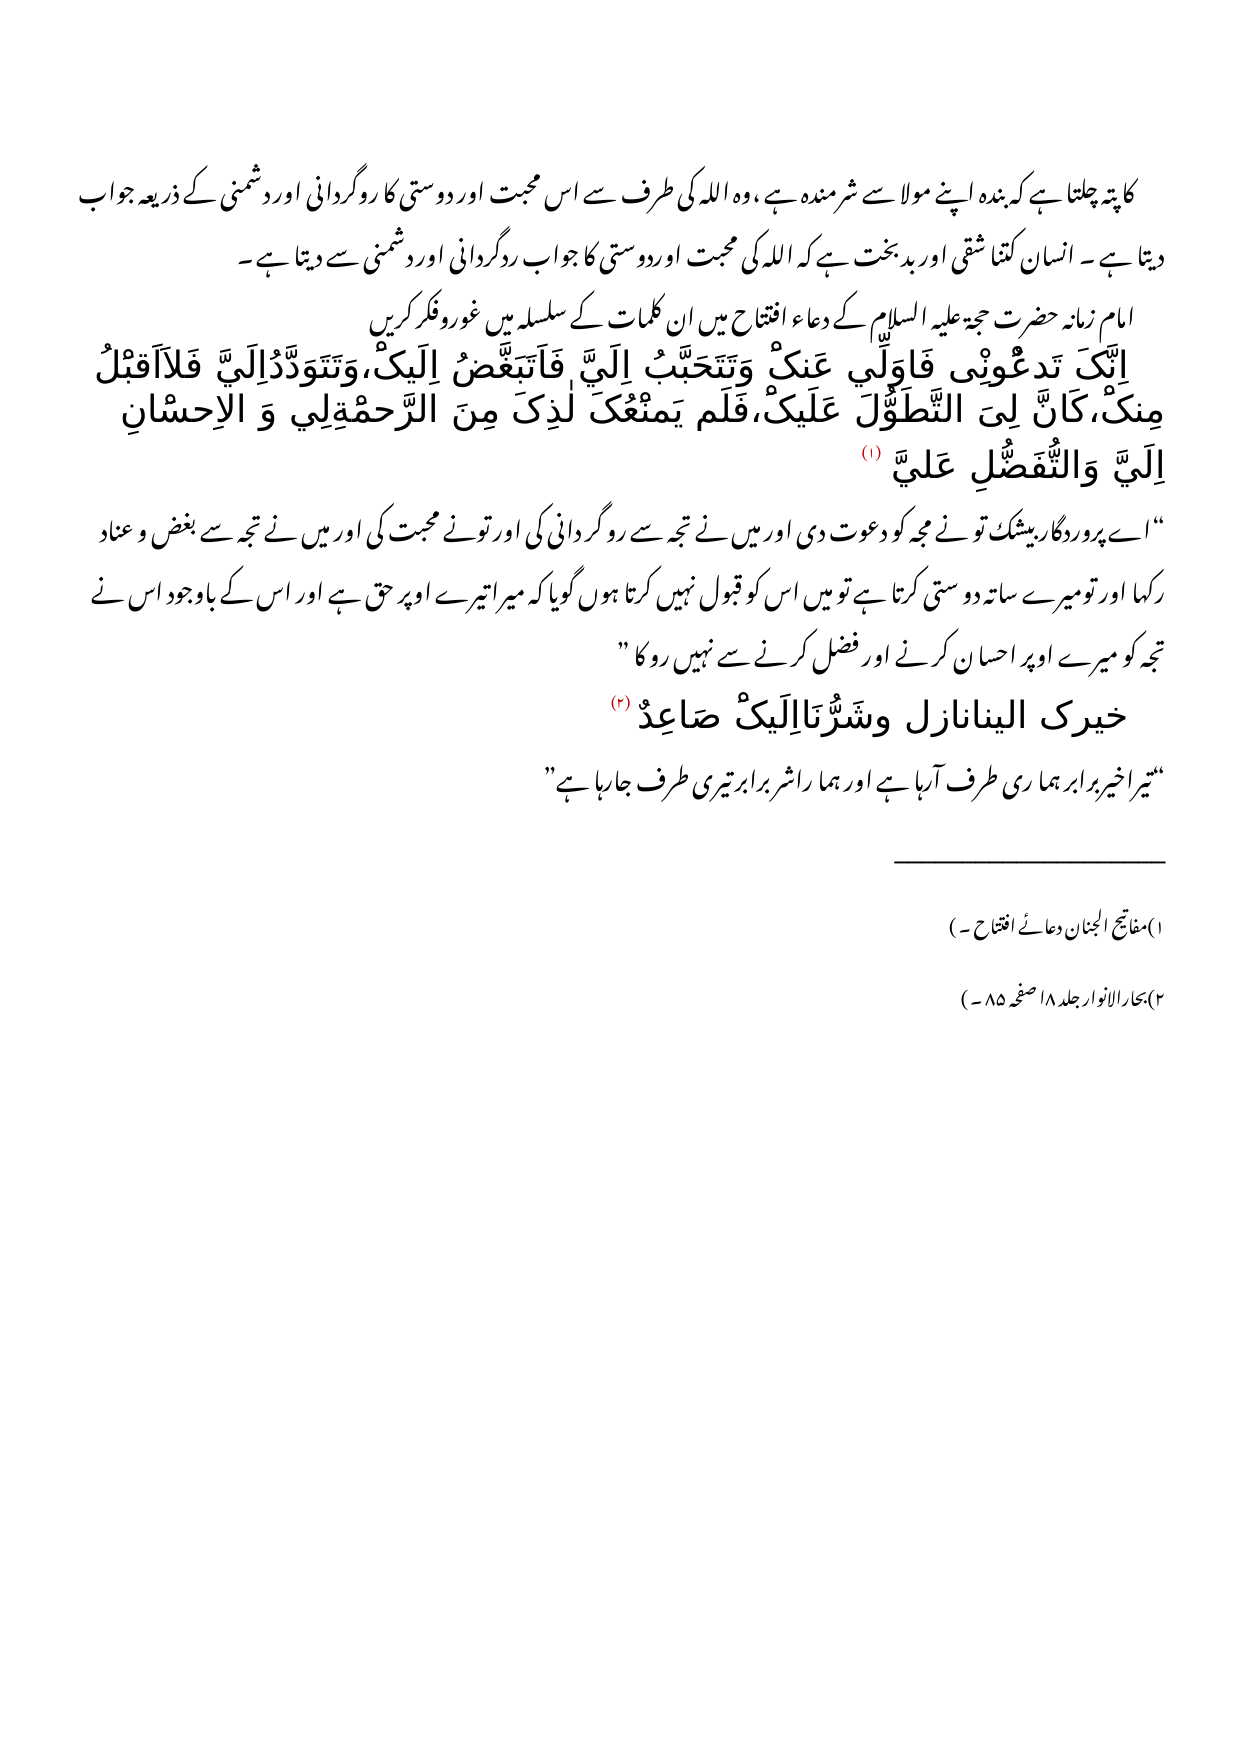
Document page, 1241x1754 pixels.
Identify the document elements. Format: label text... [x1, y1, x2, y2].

text خيرک الينانازل وشَرُّنَااِلَيکَْ صَاعِدٌ (٢) “تيراخيربرابر ہما ری طرف آرہا ہے اور ہما راشر برابر تيری طرف جارہا ہے” [75, 681, 1165, 806]
text ٢)بحارالانوار جلد ٨ا صفحہ ٨۵ ۔ ) [75, 971, 1165, 1017]
text کا پتہ چلتا ہے کہ بندہ اپنے مولا سے شرمندہ ہے ،وہ الله کی طرف سے اس محبت اور دوستی کا روگردانی اور دشمنی کے ذریعہ جواب دیتا ہے ۔ انسان کتنا شقی اور بدبخت ہے کہ الله کی محبت اوردوستی کا جواب ردگردانی اور دشمنی سے دیتا ہے ۔ [75, 156, 1165, 281]
text ____________________ [75, 806, 1165, 874]
text امام زمانہ حضرت حجة عليہ السلام کے دعاء افتتاح ميں ان کلمات کے سلسلہ ميں غوروفکر کریں [75, 281, 1165, 344]
text اِنَّکَ تَدعُْونِْی فَاوَلِّي عَنکَْ وَتَتَحَبَّبُ اِلَيَّ فَاَتَبَغَّضُ اِلَيکَْ،وَتَتَوَدَّدُاِلَيَّ فَلاَاَقبَْلُ مِنکَْ،کَانَّ لِیَ التَّطَوُّلَ عَلَيکَْ،فَلَم یَمنَْعُکَ لٰذِکَ مِنَ الرَّحمَْةِلِي وَ الاِحسَْانِ اِلَيَّ وَالتُّفَضُّلِ عَليَّ (١) “اے پروردگار بيشک تو نے مجه کو دعوت دی اور ميں نے تجه سے رو گر دانی کی اور تونے محبت کی اور ميں نے تجه سے بغض و عناد رکها اور توميرے ساته دو ستی کرتا ہے تو ميں اس کو قبول نہيں کرتا ہوں گویا کہ ميرا تيرے اوپر حق ہے اور اس کے باوجود اس نے تجه کو ميرے اوپر احسا ن کر نے اور فضل کر نے سے نہيں رو کا ” [75, 344, 1165, 681]
text ١)مفاتيح الجنان دعائے افتتاح ۔ ) [75, 899, 1165, 946]
